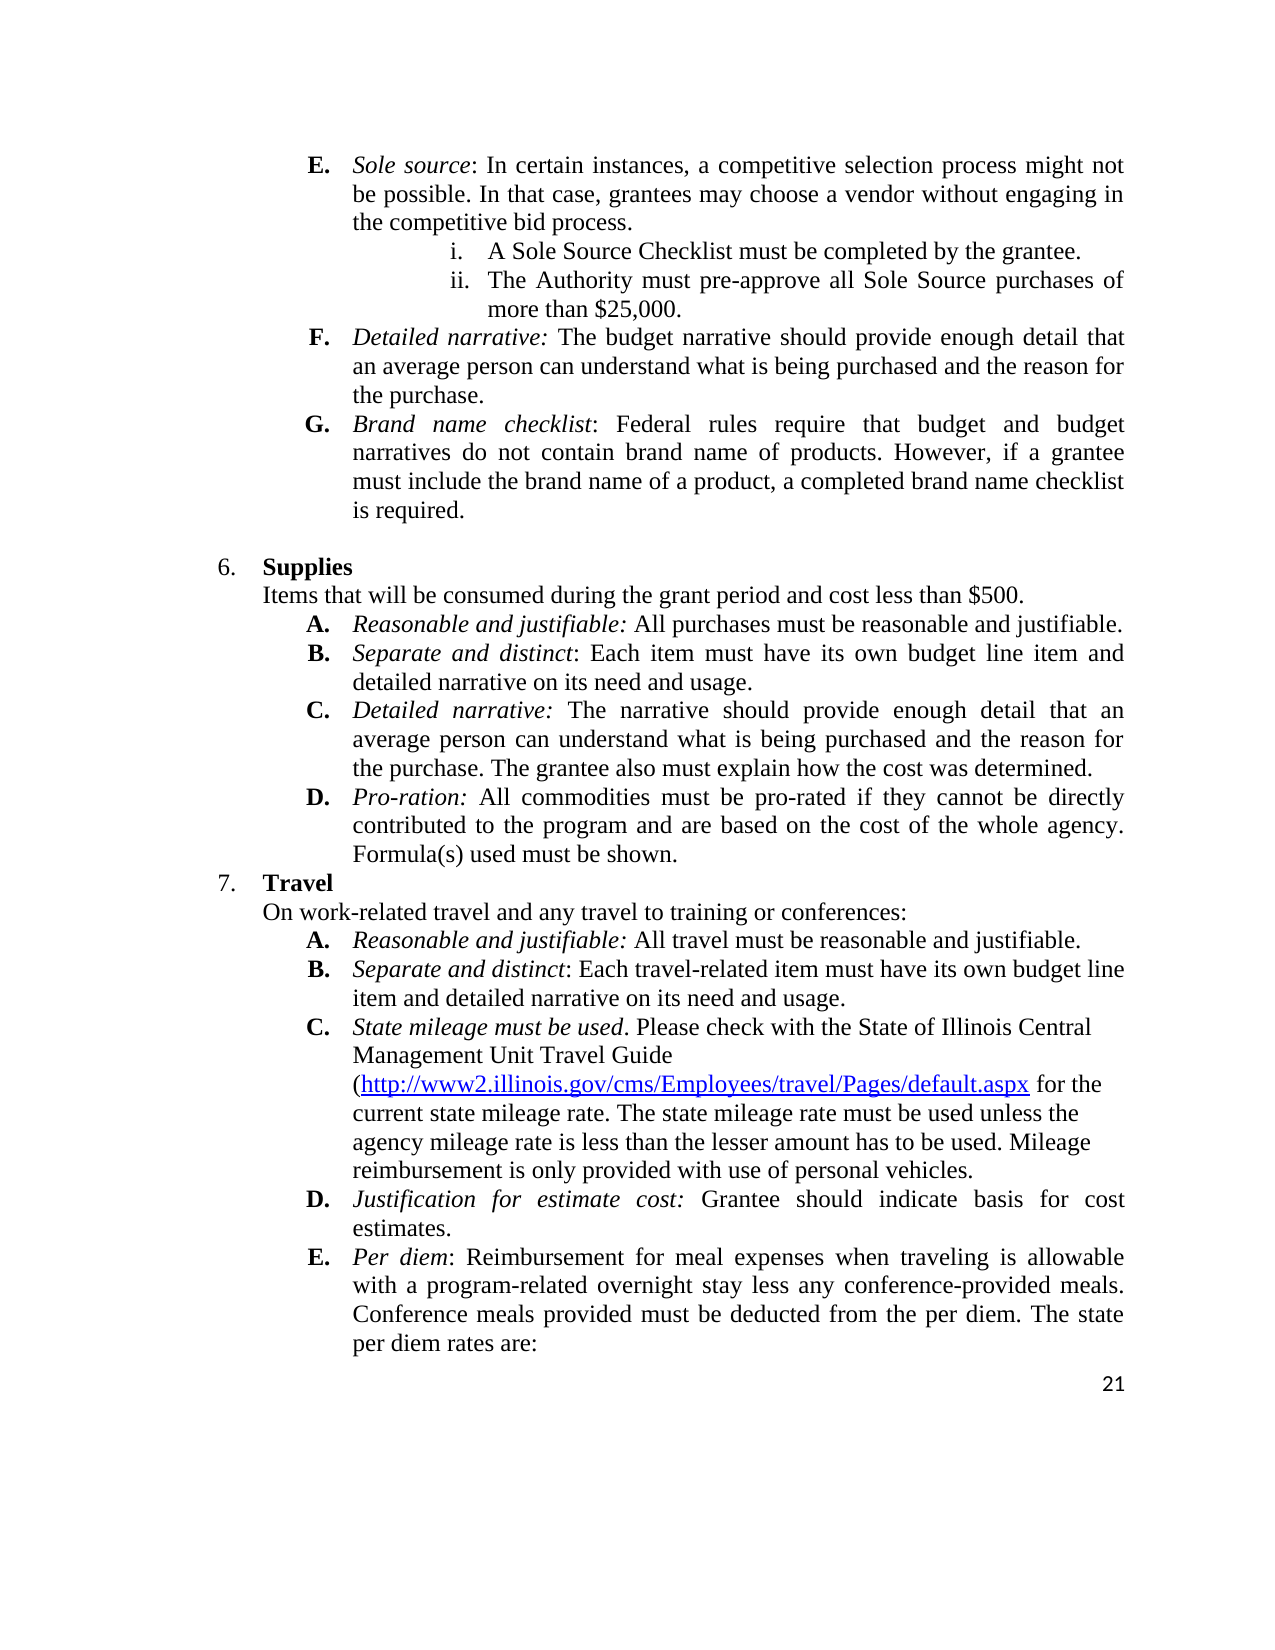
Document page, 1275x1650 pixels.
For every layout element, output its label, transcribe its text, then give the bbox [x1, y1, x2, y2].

list The Authority must pre-approve all Sole Source purchases of more than $25,000. [450, 265, 1125, 322]
list Supplies [217, 552, 1111, 581]
text On work-related travel and any travel to training or conferences: [262, 897, 1125, 926]
list Detailed narrative: The narrative should provide enough detail that an average person can understand what is being purchased and the reason for the purchase. The grantee also must explain how the cost was determined. [330, 696, 1125, 782]
list Travel [217, 868, 1125, 897]
list Reasonable and justifiable: All travel must be reasonable and justifiable. [330, 926, 1125, 954]
list Sole source: In certain instances, a competitive selection process might not be possible. In that case, grantees may choose a vendor without engaging in the competitive bid process. [330, 150, 1125, 236]
list State mileage must be used. Please check with the State of Illinois Central Management Unit Travel Guide (http://www2.illinois.gov/cms/Employees/travel/Pages/default.aspx for the current state mileage rate. The state mileage rate must be used unless the agency mileage rate is less than the lesser amount has to be used. Mileage reimbursement is only provided with use of personal vehicles. [330, 1012, 1125, 1184]
list Justification for estimate cost: Grantee should indicate basis for cost estimates. [330, 1184, 1125, 1242]
list Reasonable and justifiable: All purchases must be reasonable and justifiable. [330, 609, 1125, 638]
list Separate and distinct: Each item must have its own budget line item and detailed narrative on its need and usage. [330, 638, 1125, 696]
list Pro-ration: All commodities must be pro-rated if they cannot be directly contributed to the program and are based on the cost of the whole agency. Formula(s) used must be shown. [330, 782, 1125, 868]
list Detailed narrative: The budget narrative should provide enough detail that an average person can understand what is being purchased and the reason for the purchase. [330, 322, 1125, 409]
list Separate and distinct: Each travel-related item must have its own budget line item and detailed narrative on its need and usage. [330, 954, 1125, 1012]
list Per diem: Reimbursement for meal expenses when traveling is allowable with a program-related overnight stay less any conference-provided meals. Conference meals provided must be deducted from the per diem. The state per diem rates are: [330, 1242, 1125, 1357]
list A Sole Source Checklist must be completed by the grantee. [450, 236, 1125, 265]
text Items that will be consumed during the grant period and cost less than $500. [262, 581, 1111, 609]
list Brand name checklist: Federal rules require that budget and budget narratives do not contain brand name of products. However, if a grantee must include the brand name of a product, a completed brand name checklist is required. [330, 409, 1125, 524]
